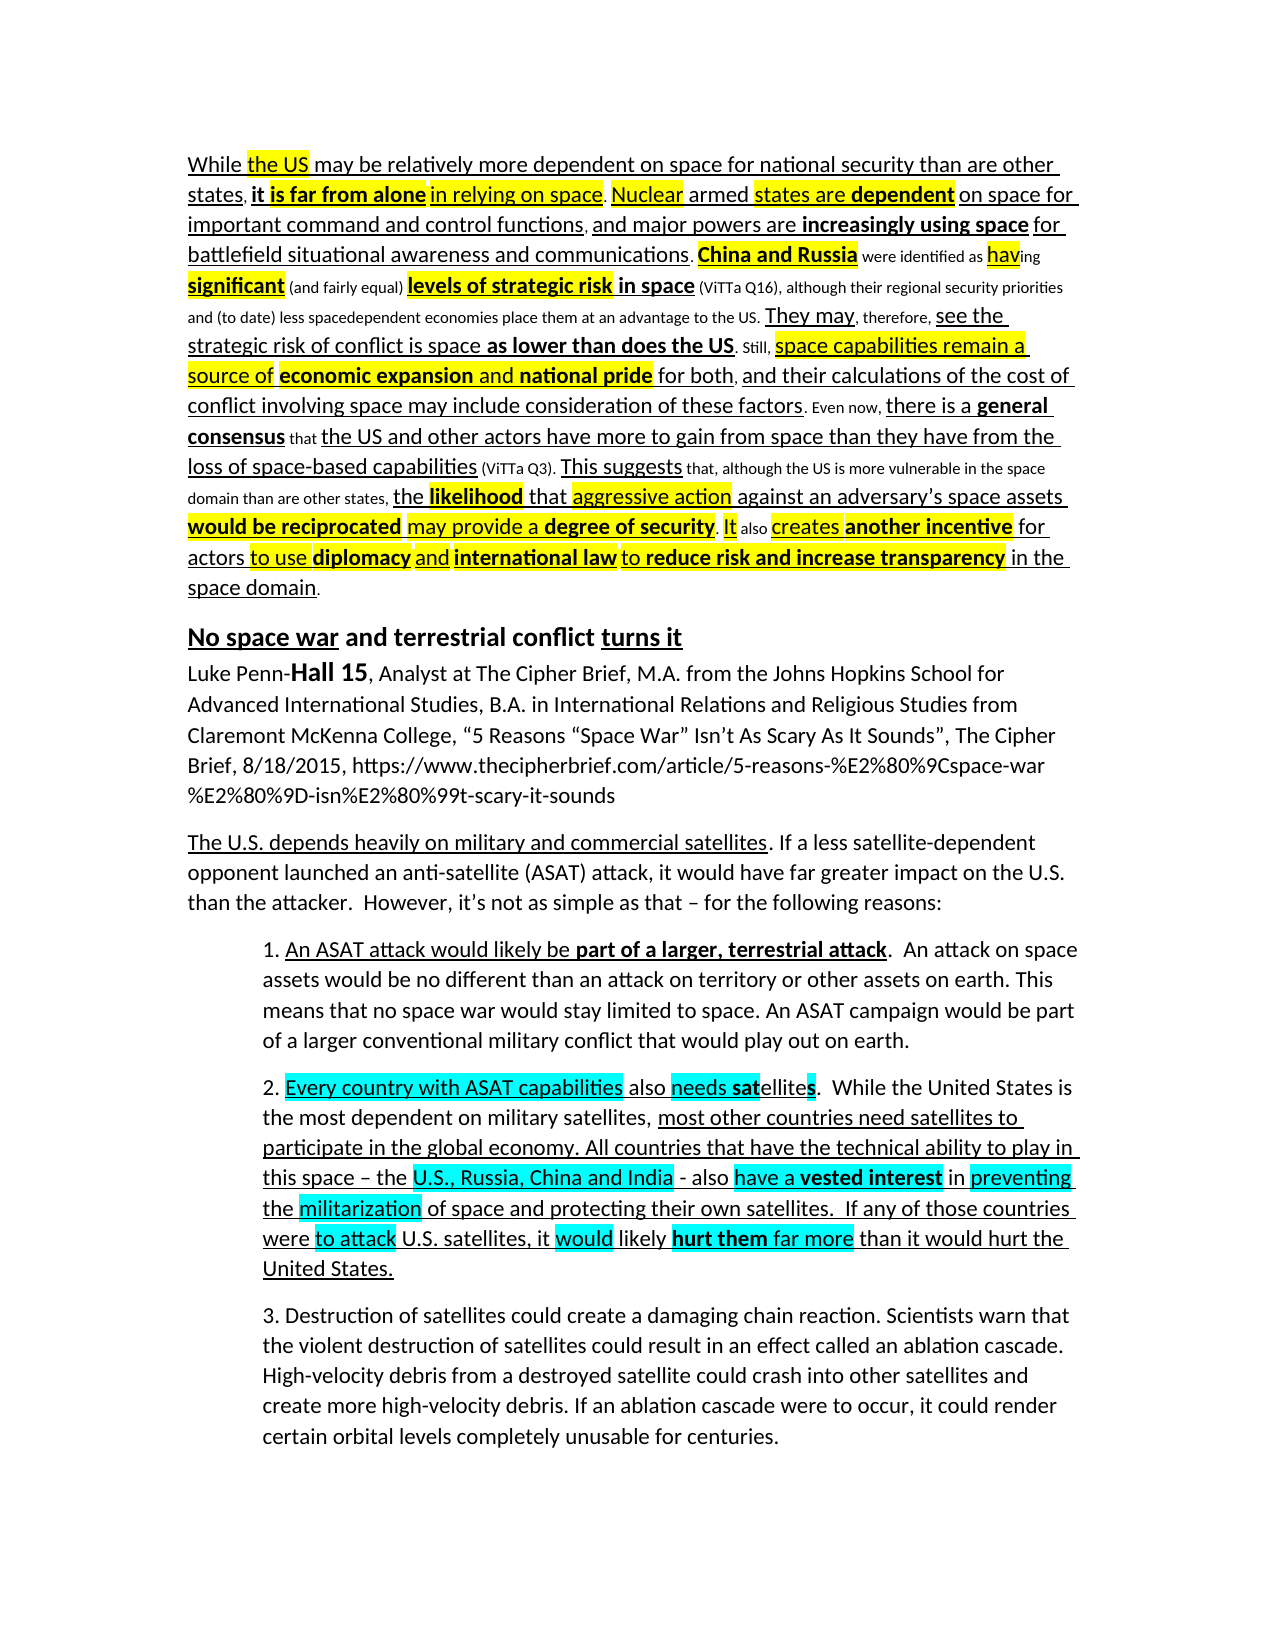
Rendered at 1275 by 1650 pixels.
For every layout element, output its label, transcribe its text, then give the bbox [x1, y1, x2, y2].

text 3. Destruction of satellites could create a damaging chain reaction. Scientists warn that the violent destruction of satellites could result in an effect called an ablation cascade. High-velocity debris from a destroyed satellite could crash into other satellites and create more high-velocity debris. If an ablation cascade were to occur, it could render certain orbital levels completely unusable for centuries. [262, 1301, 1087, 1450]
text Luke Penn-Hall 15, Analyst at The Cipher Brief, M.A. from the Johns Hopkins School for Advanced International Studies, B.A. in International Relations and Religious Studies from Claremont McKenna College, “5 Reasons “Space War” Isn’t As Scary As It Sounds”, The Cipher Brief, 8/18/2015, https://www.thecipherbrief.com/article/5-reasons-%E2%80%9Cspace-war%E2%80%9D-isn%E2%80%99t-scary-it-sounds [187, 655, 1087, 809]
subtitle No space war and terrestrial conflict turns it [187, 620, 1087, 653]
text 1. An ASAT attack would likely be part of a larger, terrestrial attack. An attack on space assets would be no different than an attack on territory or other assets on earth. This means that no space war would stay limited to space. An ASAT campaign would be part of a larger conventional military conflict that would play out on earth. [262, 935, 1087, 1054]
text 2. Every country with ASAT capabilities also needs satellites. While the United States is the most dependent on military satellites, most other countries need satellites to participate in the global economy. All countries that have the technical ability to play in this space – the U.S., Russia, China and India - also have a vested interest in preventing the militarization of space and protecting their own satellites. If any of those countries were to attack U.S. satellites, it would likely hurt them far more than it would hurt the United States. [262, 1073, 1087, 1282]
text While the US may be relatively more dependent on space for national security than are other states, it is far from alone in relying on space. Nuclear armed states are dependent on space for important command and control functions, and major powers are increasingly using space for battlefield situational awareness and communications. China and Russia were identified as having significant (and fairly equal) levels of strategic risk in space (ViTTa Q16), although their regional security priorities and (to date) less spacedependent economies place them at an advantage to the US. They may, therefore, see the strategic risk of conflict is space as lower than does the US. Still, space capabilities remain a source of economic expansion and national pride for both, and their calculations of the cost of conflict involving space may include consideration of these factors. Even now, there is a general consensus that the US and other actors have more to gain from space than they have from the loss of space-based capabilities (ViTTa Q3). This suggests that, although the US is more vulnerable in the space domain than are other states, the likelihood that aggressive action against an adversary’s space assets would be reciprocated may provide a degree of security. It also creates another incentive for actors to use diplomacy and international law to reduce risk and increase transparency in the space domain. [187, 150, 1087, 601]
text The U.S. depends heavily on military and commercial satellites. If a less satellite-dependent opponent launched an anti-satellite (ASAT) attack, it would have far greater impact on the U.S. than the attacker. However, it’s not as simple as that – for the following reasons: [187, 828, 1087, 917]
